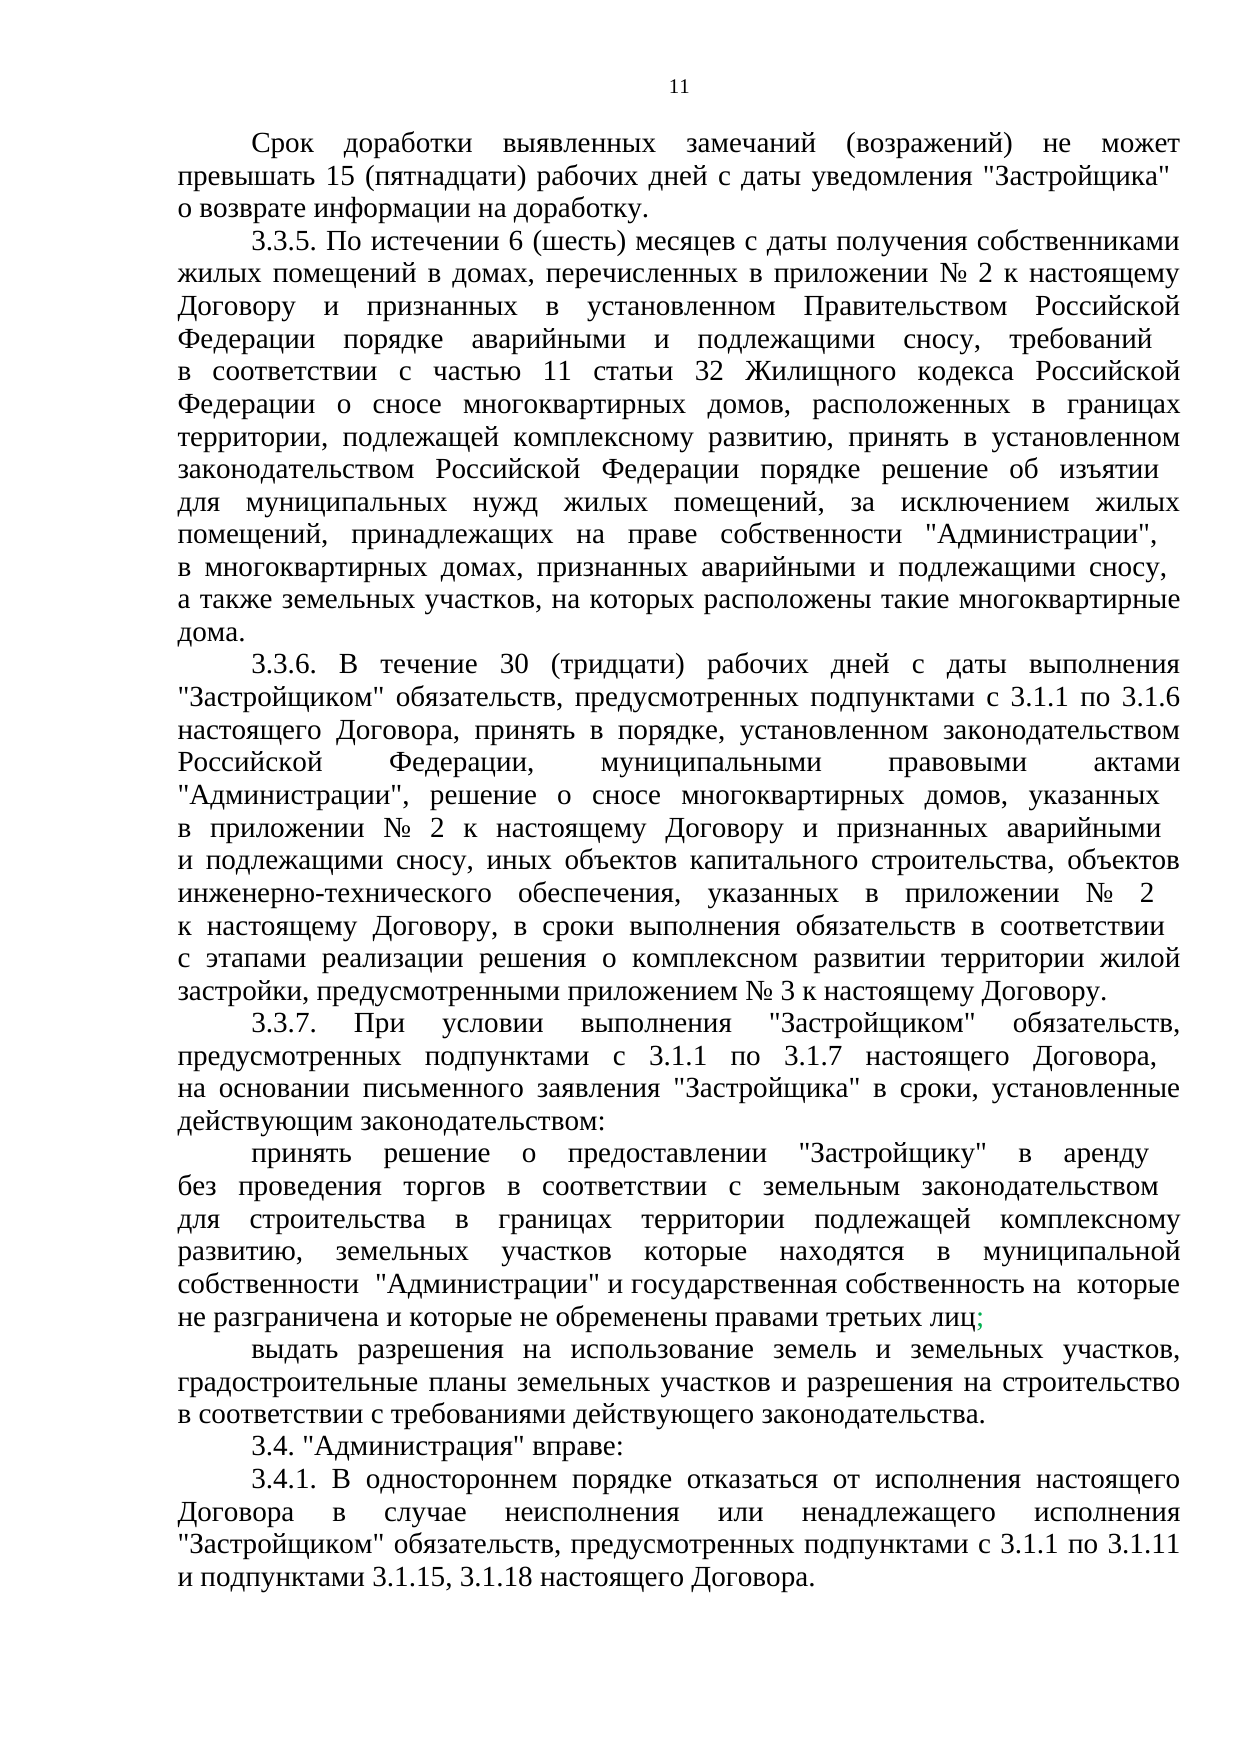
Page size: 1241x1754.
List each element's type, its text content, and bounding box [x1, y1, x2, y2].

text Срок доработки выявленных замечаний (возражений) не может превышать 15 (пятнадцати) рабочих дней с даты уведомления "Застройщика" о возврате информации на доработку. [177, 126, 1181, 224]
text 3.3.7. При условии выполнения "Застройщиком" обязательств, предусмотренных подпунктами с 3.1.1 по 3.1.7 настоящего Договора, на основании письменного заявления "Застройщика" в сроки, установленные действующим законодательством: [177, 1006, 1181, 1137]
text 3.3.5. По истечении 6 (шесть) месяцев с даты получения собственниками жилых помещений в домах, перечисленных в приложении № 2 к настоящему Договору и признанных в установленном Правительством Российской Федерации порядке аварийными и подлежащими сносу, требований в соответствии с частью 11 статьи 32 Жилищного кодекса Российской Федерации о сносе многоквартирных домов, расположенных в границах территории, подлежащей комплексному развитию, принять в установленном законодательством Российской Федерации порядке решение об изъятии для муниципальных нужд жилых помещений, за исключением жилых помещений, принадлежащих на праве собственности "Администрации", в многоквартирных домах, признанных аварийными и подлежащими сносу, а также земельных участков, на которых расположены такие многоквартирные дома. [177, 224, 1181, 648]
text 3.4.1. В одностороннем порядке отказаться от исполнения настоящего Договора в случае неисполнения или ненадлежащего исполнения "Застройщиком" обязательств, предусмотренных подпунктами с 3.1.1 по 3.1.11 и подпунктами 3.1.15, 3.1.18 настоящего Договора. [177, 1462, 1181, 1593]
text принять решение о предоставлении "Застройщику" в аренду без проведения торгов в соответствии с земельным законодательством для строительства в границах территории подлежащей комплексному развитию, земельных участков которые находятся в муниципальной собственности "Администрации" и государственная собственность на которые не разграничена и которые не обременены правами третьих лиц; [177, 1137, 1181, 1332]
text 3.3.6. В течение 30 (тридцати) рабочих дней с даты выполнения "Застройщиком" обязательств, предусмотренных подпунктами с 3.1.1 по 3.1.6 настоящего Договора, принять в порядке, установленном законодательством Российской Федерации, муниципальными правовыми актами "Администрации", решение о сносе многоквартирных домов, указанных в приложении № 2 к настоящему Договору и признанных аварийными и подлежащими сносу, иных объектов капитального строительства, объектов инженерно-технического обеспечения, указанных в приложении № 2 к настоящему Договору, в сроки выполнения обязательств в соответствии с этапами реализации решения о комплексном развитии территории жилой застройки, предусмотренными приложением № 3 к настоящему Договору. [177, 648, 1181, 1006]
text выдать разрешения на использование земель и земельных участков, градостроительные планы земельных участков и разрешения на строительство в соответствии с требованиями действующего законодательства. [177, 1332, 1181, 1430]
text 3.4. "Администрация" вправе: [251, 1430, 1181, 1462]
